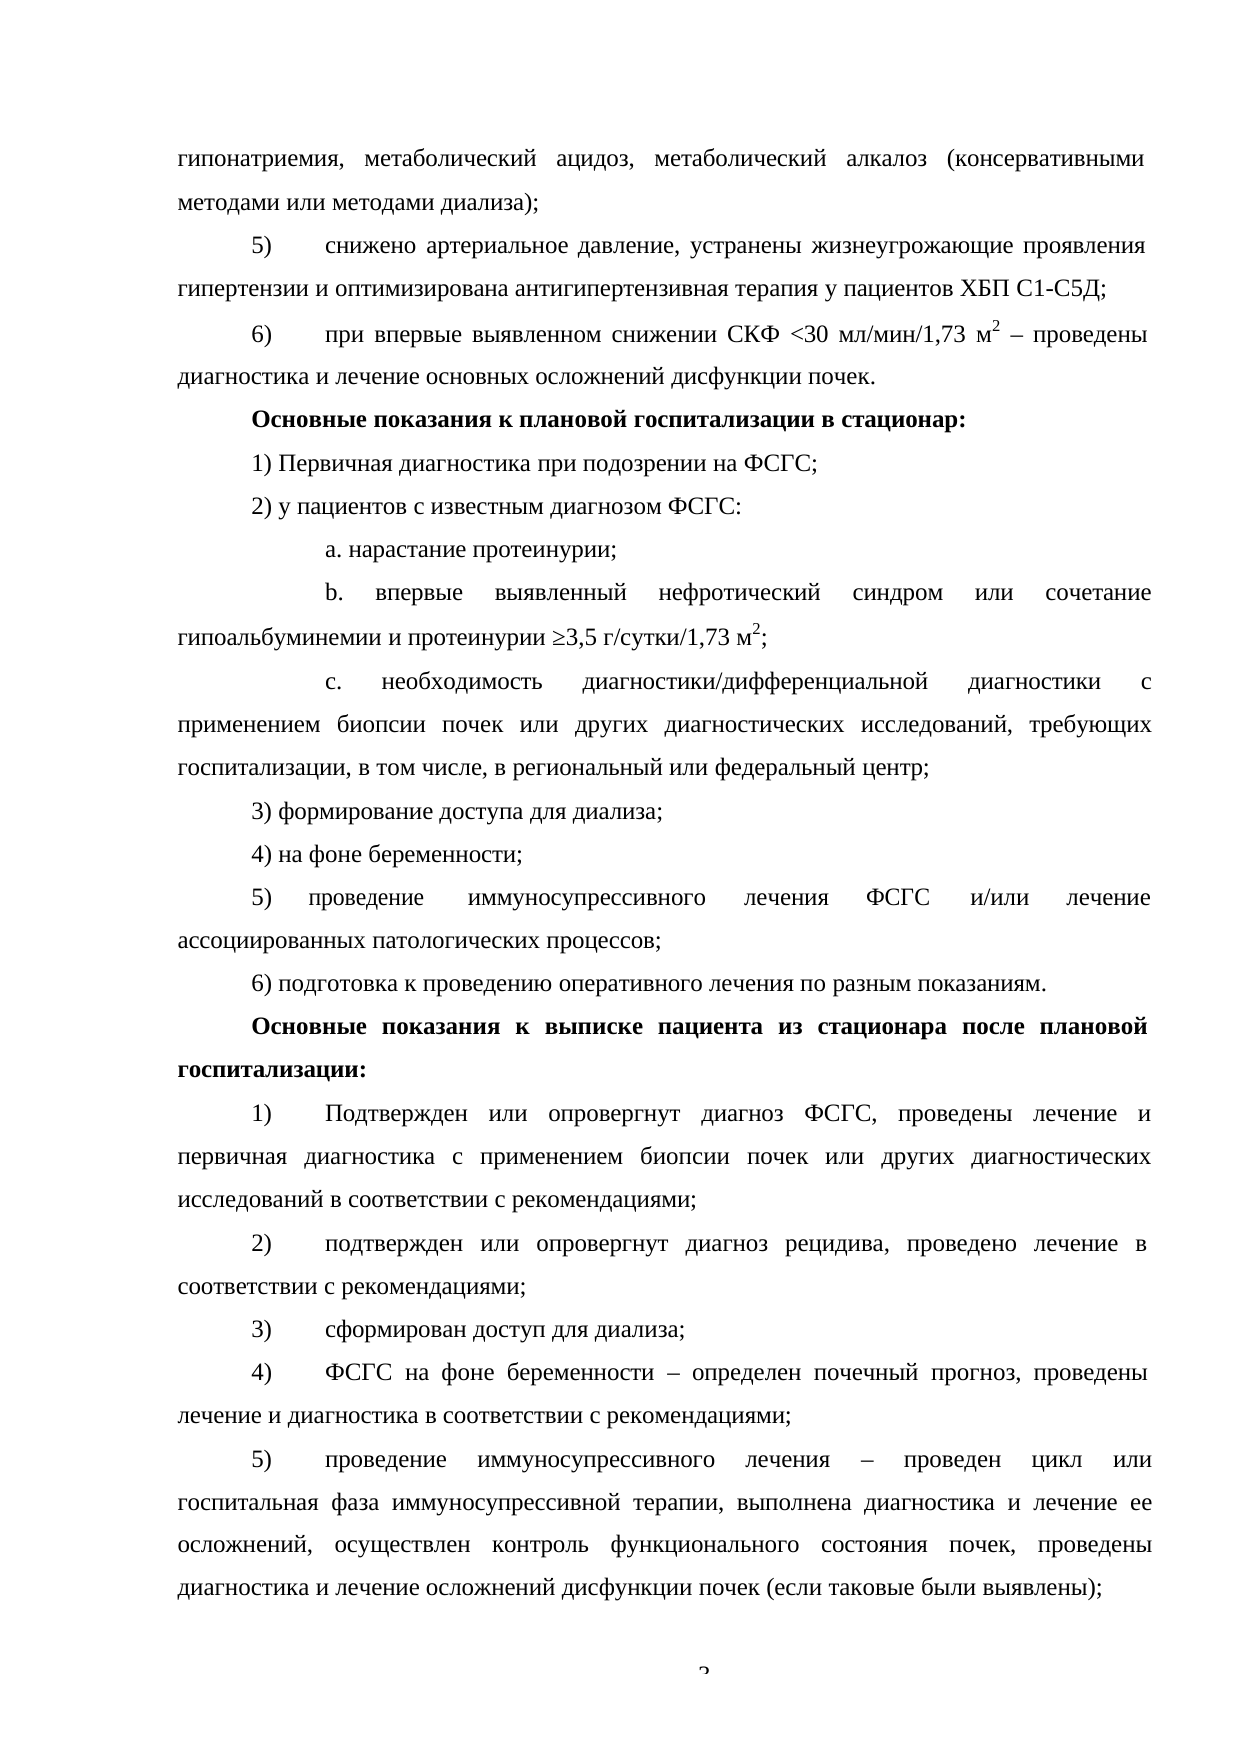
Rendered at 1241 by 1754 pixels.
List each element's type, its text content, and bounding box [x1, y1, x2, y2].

list на фоне беременности; [251, 839, 1163, 867]
list ФСГС на фоне беременности – определен почечный прогноз, проведены лечение и диагностика в соответствии с рекомендациями; [177, 1357, 1152, 1429]
text с. необходимость диагностики/дифференциальной диагностики с применением биопсии почек или других диагностических исследований, требующих госпитализации, в том числе, в региональный или федеральный центр; [177, 666, 1152, 781]
list проведение иммуносупрессивного лечения ФСГС и/или лечение ассоциированных патологических процессов; [177, 882, 1152, 953]
list при впервые выявленном снижении СКФ <30 мл/мин/1,73 м2 – проведены диагностика и лечение основных осложнений дисфункции почек. [177, 316, 1152, 390]
list Подтвержден или опровергнут диагноз ФСГС, проведены лечение и первичная диагностика с применением биопсии почек или других диагностических исследований в соответствии с рекомендациями; [177, 1098, 1151, 1213]
list сформирован доступ для диализа; [251, 1314, 1163, 1343]
text гипонатриемия, метаболический ацидоз, метаболический алкалоз (консервативными методами или методами диализа); [177, 143, 1152, 215]
list у пациентов с известным диагнозом ФСГС: а. нарастание протеинурии; [251, 491, 744, 563]
list подтвержден или опровергнут диагноз рецидива, проведено лечение в соответствии с рекомендациями; [177, 1228, 1151, 1299]
list подготовка к проведению оперативного лечения по разным показаниям. [251, 968, 1163, 997]
list формирование доступа для диализа; [251, 796, 1163, 824]
list проведение иммуносупрессивного лечения – проведен цикл или госпитальная фаза иммуносупрессивной терапии, выполнена диагностика и лечение ее осложнений, осуществлен контроль функционального состояния почек, проведены диагностика и лечение осложнений дисфункции почек (если таковые были выявлены); [177, 1444, 1152, 1601]
subtitle Основные показания к выписке пациента из стационара после плановой госпитализации: [177, 1011, 1152, 1083]
subtitle Основные показания к плановой госпитализации в стационар: [251, 404, 1163, 433]
list снижено артериальное давление, устранены жизнеугрожающие проявления гипертензии и оптимизирована антигипертензивная терапия у пациентов ХБП С1-С5Д; [177, 230, 1151, 302]
list Первичная диагностика при подозрении на ФСГС; [251, 448, 1163, 476]
text b. впервые выявленный нефротический синдром или сочетание гипоальбуминемии и протеинурии ≥3,5 г/сутки/1,73 м2; [177, 577, 1152, 651]
